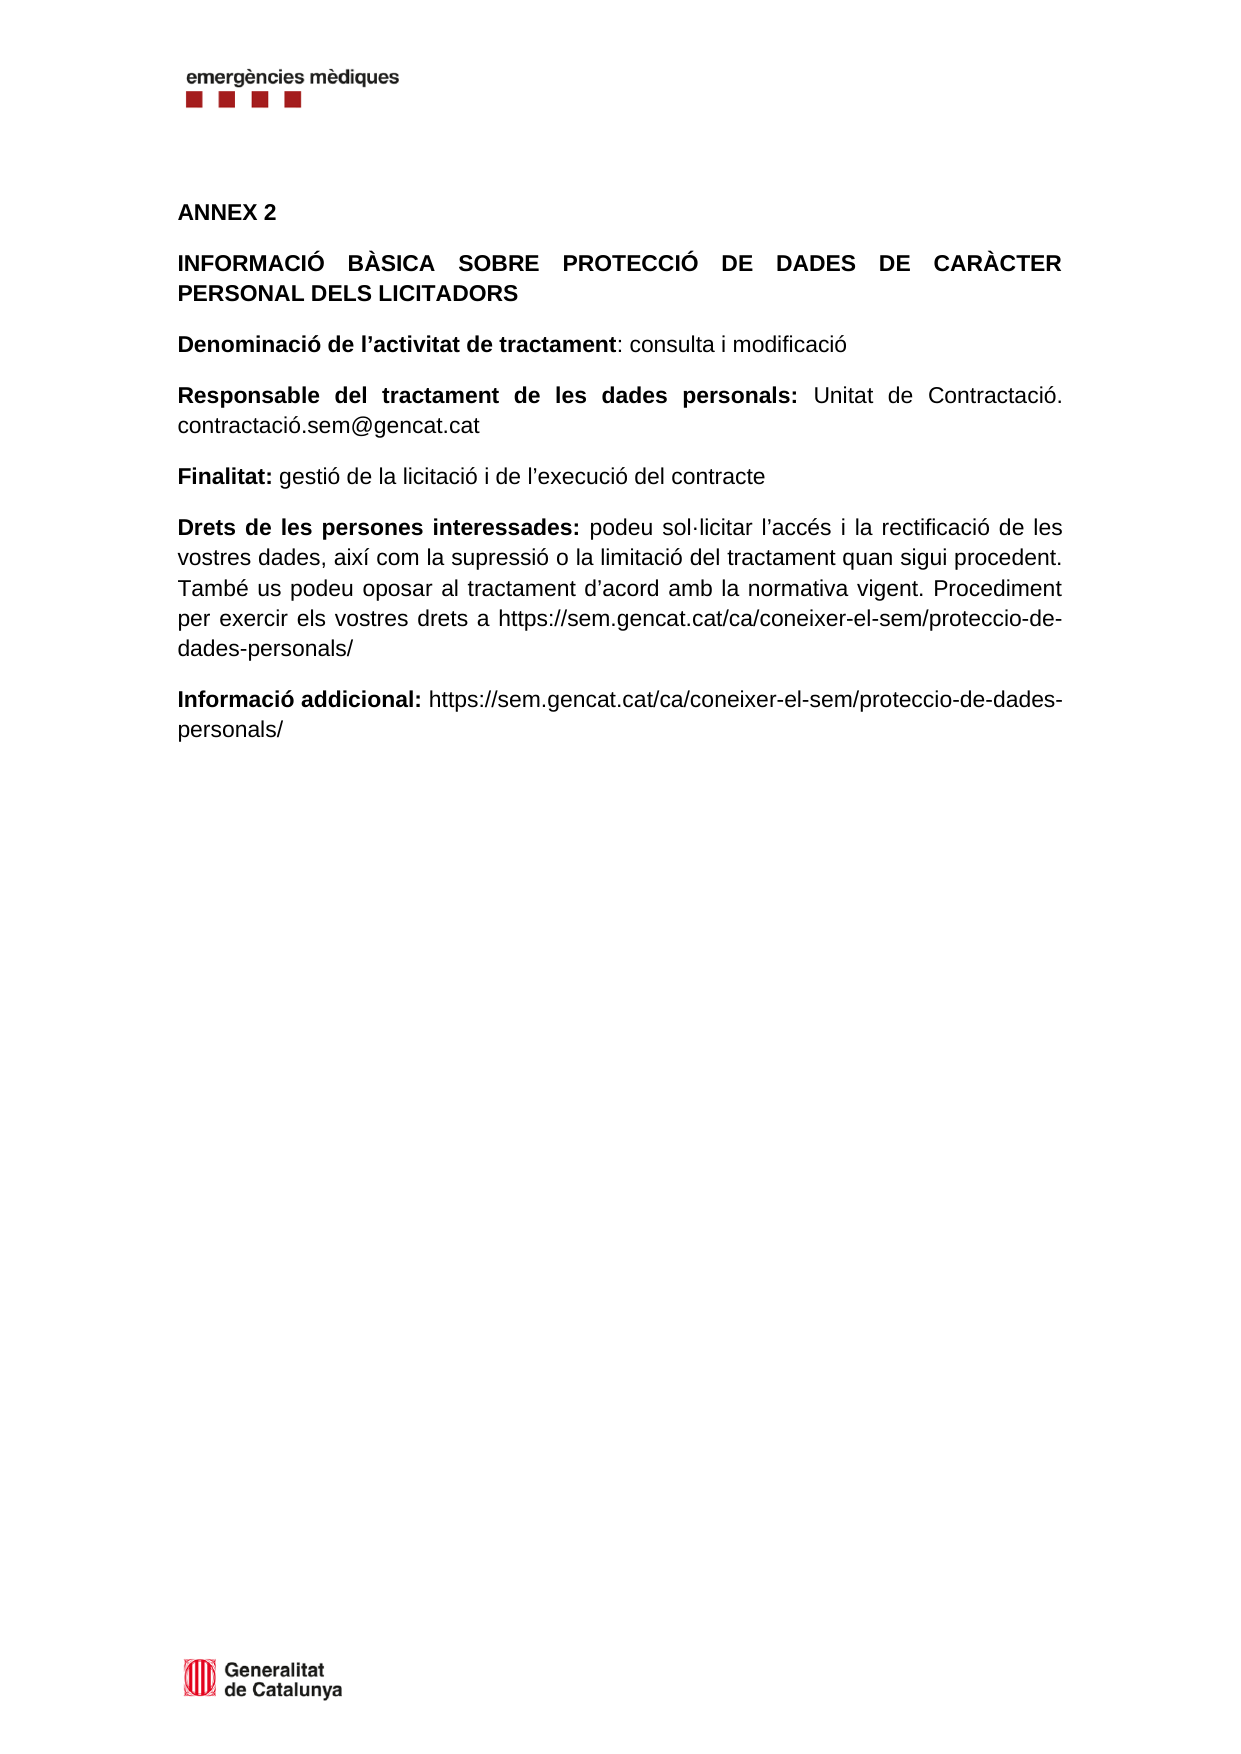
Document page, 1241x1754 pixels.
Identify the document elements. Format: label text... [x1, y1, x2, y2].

picture [177, 56, 399, 113]
text Denominació de l’activitat de tractament: consulta i modificació [177, 331, 1063, 357]
text ANNEX 2 [177, 198, 1063, 225]
picture [177, 1643, 349, 1700]
text Drets de les persones interessades: podeu sol·licitar l’accés i la rectificació de les vostres dades, així com la supressió o la limitació del tractament quan sigui procedent. També us podeu oposar al tractament d’acord amb la normativa vigent. Procediment per exercir els vostres drets a https://sem.gencat.cat/ca/coneixer-el-sem/proteccio-de-dades-personals/ [177, 514, 1063, 661]
text Informació addicional: https://sem.gencat.cat/ca/coneixer-el-sem/proteccio-de-dades-personals/ [177, 686, 1063, 742]
text Responsable del tractament de les dades personals: Unitat de Contractació. contractació.sem@gencat.cat [177, 382, 1063, 438]
text INFORMACIÓ BÀSICA SOBRE PROTECCIÓ DE DADES DE CARÀCTER PERSONAL DELS LICITADORS [177, 249, 1063, 306]
text Finalitat: gestió de la licitació i de l’execució del contracte [177, 463, 1063, 489]
